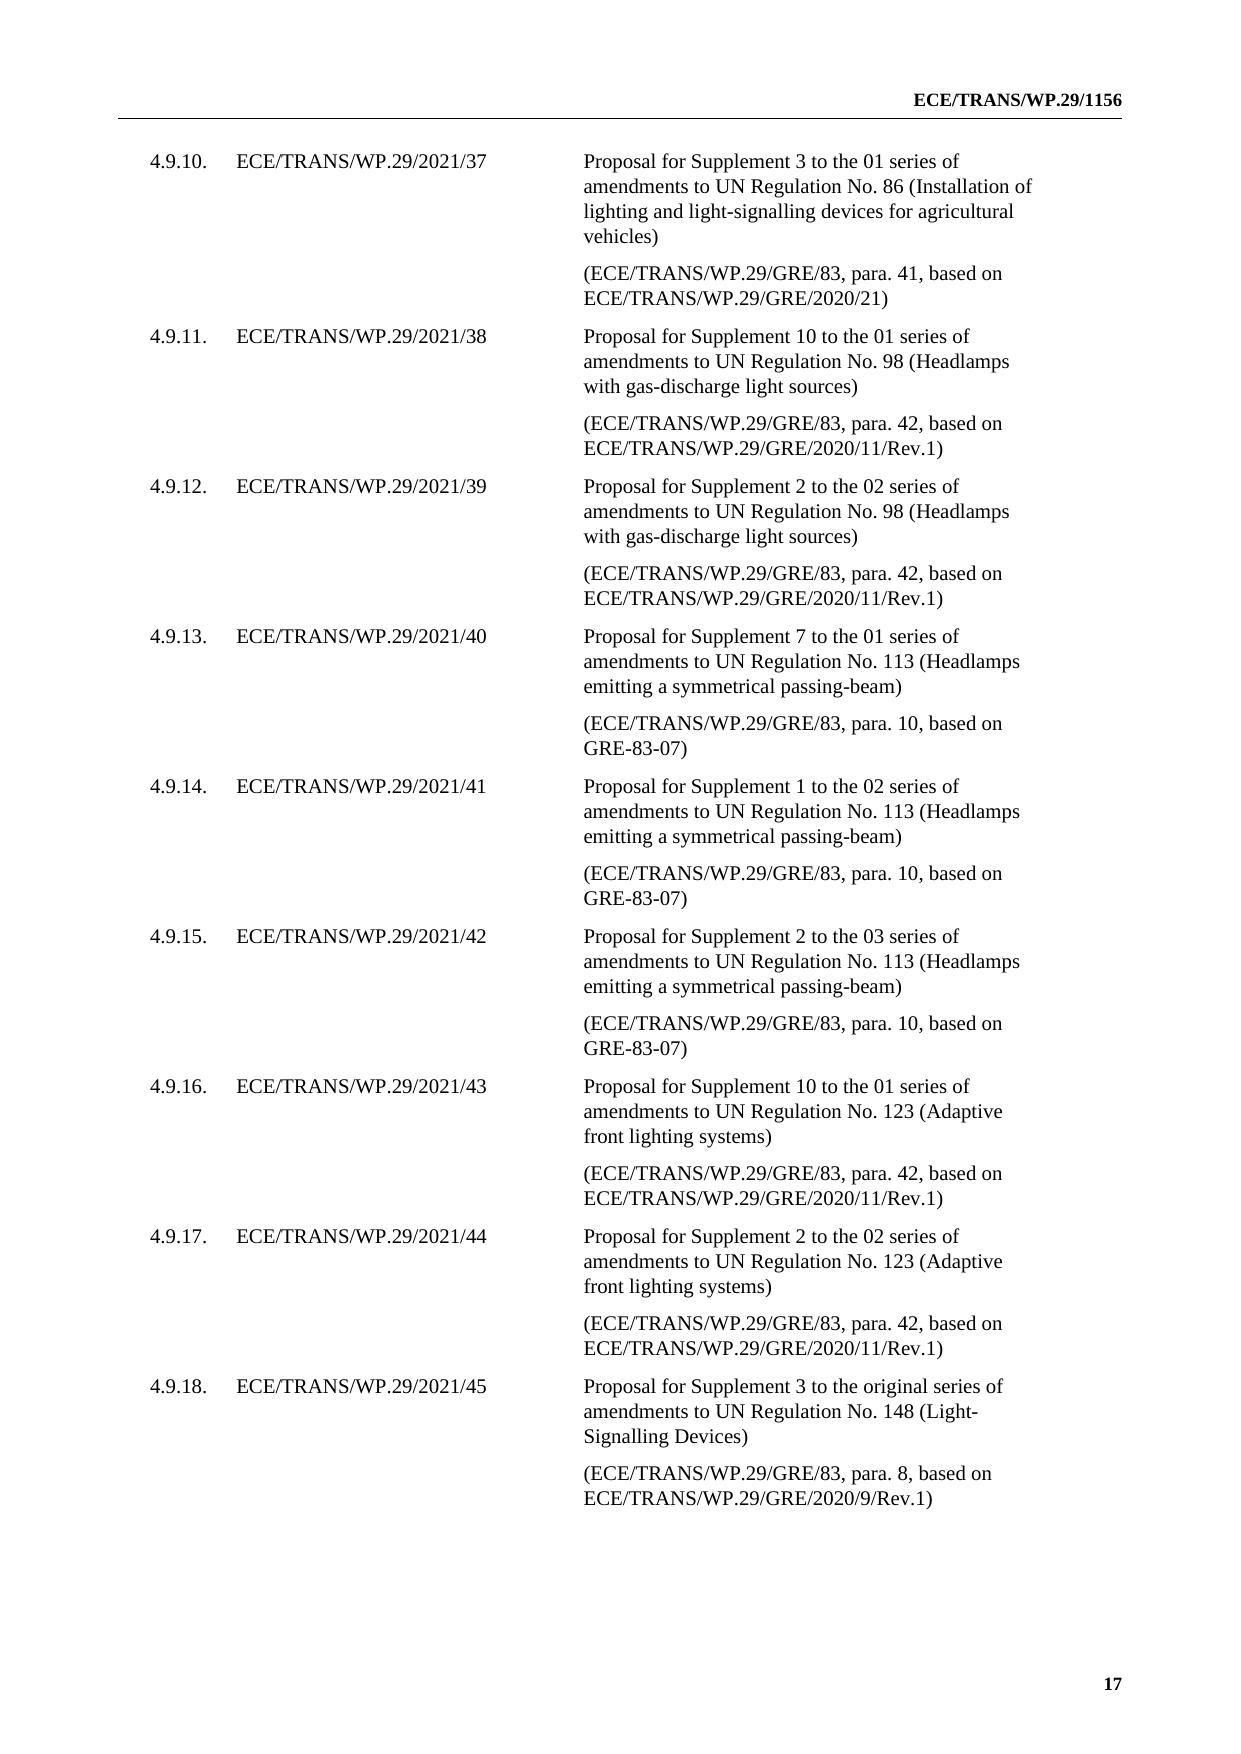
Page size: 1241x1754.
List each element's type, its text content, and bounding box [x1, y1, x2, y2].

table_cell Proposal for Supplement 1 to the 02 series of amendments to UN Regulation No. 113 (Headlamps emitting a symmetrical passing-beam) (ECE/TRANS/WP.29/GRE/83, para. 10, based on GRE-83-07) [583, 773, 1037, 923]
table_cell 4.9.16. [118, 1073, 222, 1223]
table_cell ECE/TRANS/WP.29/2021/45 [222, 1373, 583, 1523]
table_cell Proposal for Supplement 2 to the 02 series of amendments to UN Regulation No. 123 (Adaptive front lighting systems) (ECE/TRANS/WP.29/GRE/83, para. 42, based on ECE/TRANS/WP.29/GRE/2020/11/Rev.1) [583, 1223, 1037, 1373]
table_cell Proposal for Supplement 10 to the 01 series of amendments to UN Regulation No. 123 (Adaptive front lighting systems) (ECE/TRANS/WP.29/GRE/83, para. 42, based on ECE/TRANS/WP.29/GRE/2020/11/Rev.1) [583, 1073, 1037, 1223]
table_cell Proposal for Supplement 3 to the original series of amendments to UN Regulation No. 148 (Light-Signalling Devices) (ECE/TRANS/WP.29/GRE/83, para. 8, based on ECE/TRANS/WP.29/GRE/2020/9/Rev.1) [583, 1373, 1037, 1523]
table_cell 4.9.14. [118, 773, 222, 923]
table_cell 4.9.10. [118, 148, 222, 323]
table_cell ECE/TRANS/WP.29/2021/43 [222, 1073, 583, 1223]
table_cell 4.9.13. [118, 623, 222, 773]
table_cell ECE/TRANS/WP.29/2021/44 [222, 1223, 583, 1373]
table_cell ECE/TRANS/WP.29/2021/40 [222, 623, 583, 773]
table_cell 4.9.17. [118, 1223, 222, 1373]
table_cell Proposal for Supplement 3 to the 01 series of amendments to UN Regulation No. 86 (Installation of lighting and light-signalling devices for agricultural vehicles) (ECE/TRANS/WP.29/GRE/83, para. 41, based on ECE/TRANS/WP.29/GRE/2020/21) [583, 148, 1037, 323]
table_cell ECE/TRANS/WP.29/2021/37 [222, 148, 583, 323]
table_cell Proposal for Supplement 10 to the 01 series of amendments to UN Regulation No. 98 (Headlamps with gas-discharge light sources) (ECE/TRANS/WP.29/GRE/83, para. 42, based on ECE/TRANS/WP.29/GRE/2020/11/Rev.1) [583, 323, 1037, 473]
table_cell 4.9.11. [118, 323, 222, 473]
table_cell Proposal for Supplement 7 to the 01 series of amendments to UN Regulation No. 113 (Headlamps emitting a symmetrical passing-beam) (ECE/TRANS/WP.29/GRE/83, para. 10, based on GRE-83-07) [583, 623, 1037, 773]
table_cell 4.9.18. [118, 1373, 222, 1523]
table_cell ECE/TRANS/WP.29/2021/42 [222, 923, 583, 1073]
table_cell 4.9.15. [118, 923, 222, 1073]
table_cell ECE/TRANS/WP.29/2021/41 [222, 773, 583, 923]
table_cell Proposal for Supplement 2 to the 02 series of amendments to UN Regulation No. 98 (Headlamps with gas-discharge light sources) (ECE/TRANS/WP.29/GRE/83, para. 42, based on ECE/TRANS/WP.29/GRE/2020/11/Rev.1) [583, 473, 1037, 623]
table_cell ECE/TRANS/WP.29/2021/39 [222, 473, 583, 623]
table_cell Proposal for Supplement 2 to the 03 series of amendments to UN Regulation No. 113 (Headlamps emitting a symmetrical passing-beam) (ECE/TRANS/WP.29/GRE/83, para. 10, based on GRE-83-07) [583, 923, 1037, 1073]
table_cell 4.9.12. [118, 473, 222, 623]
table_cell ECE/TRANS/WP.29/2021/38 [222, 323, 583, 473]
